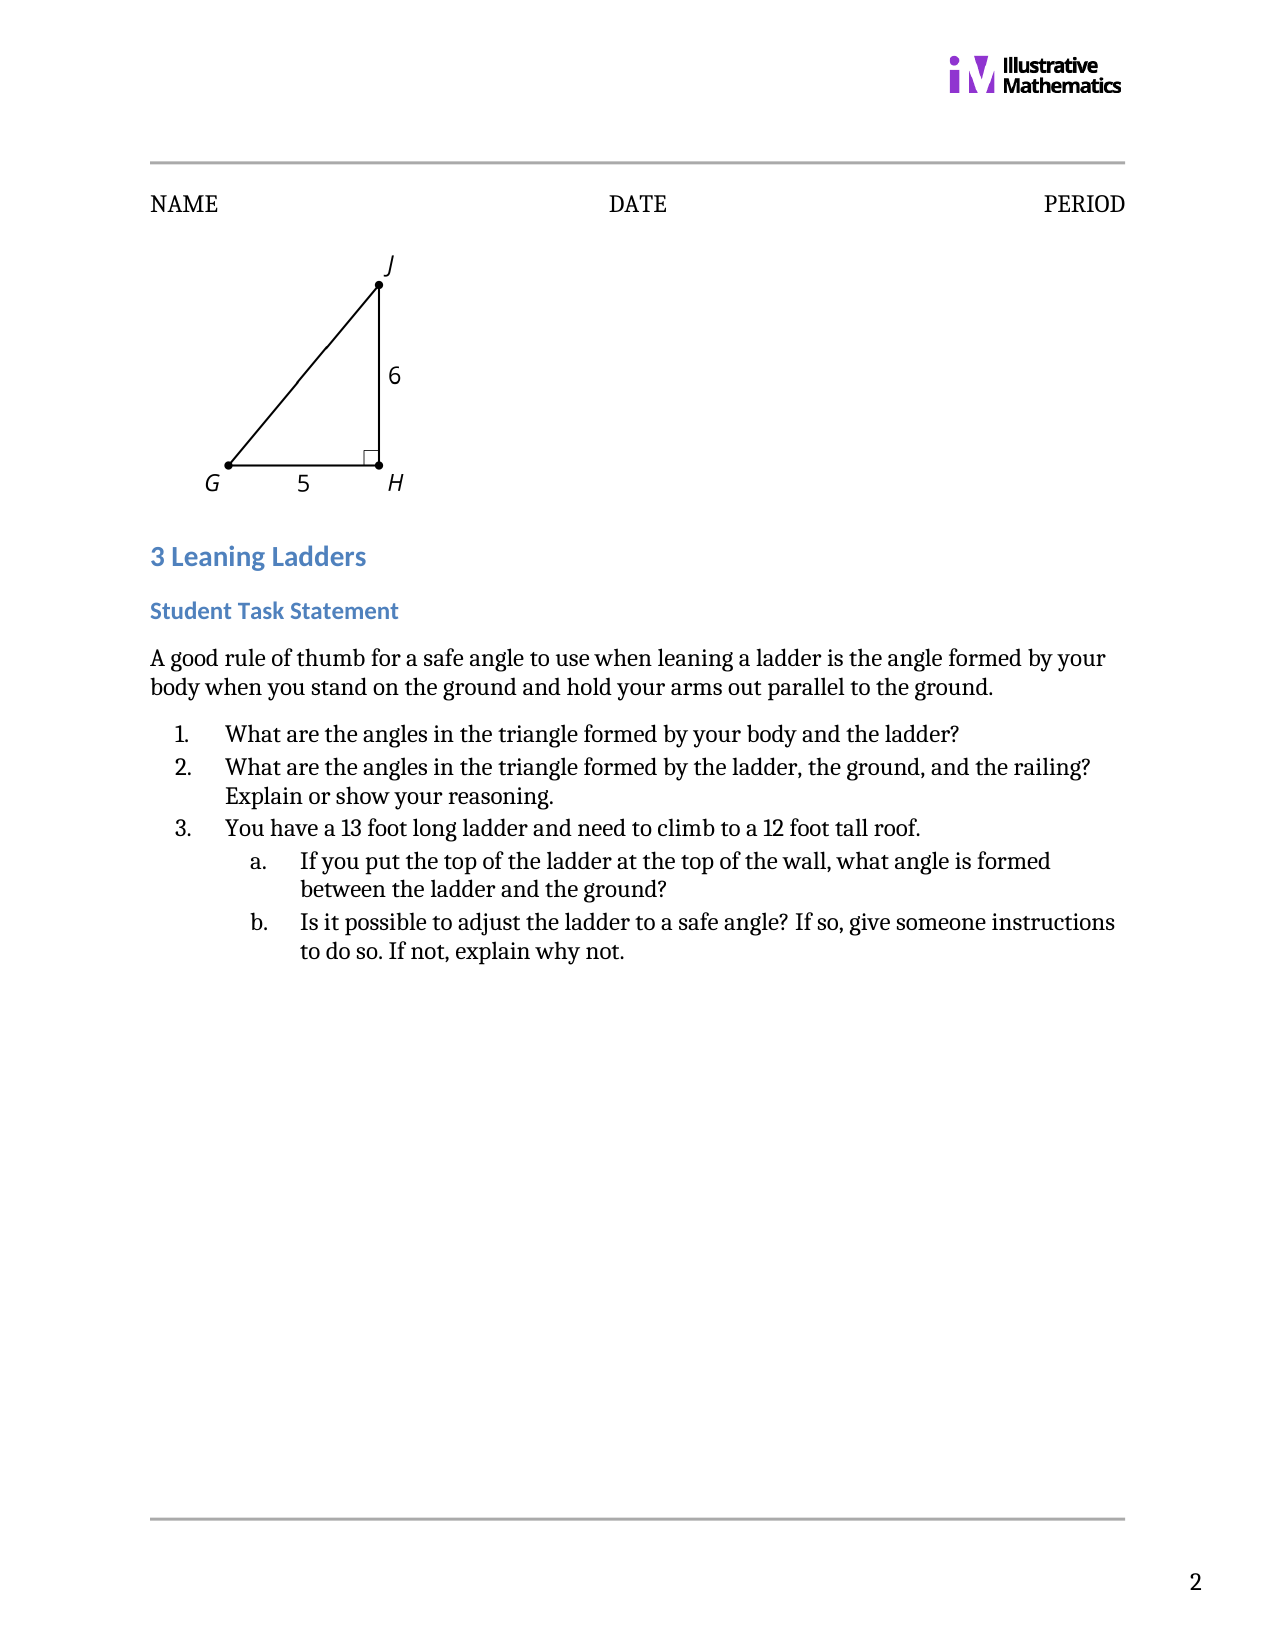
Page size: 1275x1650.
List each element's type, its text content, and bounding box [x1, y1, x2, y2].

text A good rule of thumb for a safe angle to use when leaning a ladder is the angle formed by your body when you stand on the ground and hold your arms out parallel to the ground. [150, 644, 1125, 702]
list Is it possible to adjust the ladder to a safe angle? If so, give someone instructions to do so. If not, explain why not. [250, 908, 1125, 965]
picture [949, 55, 1121, 93]
picture [168, 247, 484, 518]
list What are the angles in the triangle formed by the ladder, the ground, and the railing? Explain or show your reasoning. [175, 753, 1125, 810]
subtitle Student Task Statement [150, 595, 1125, 625]
list What are the angles in the triangle formed by your body and the ladder? [175, 720, 1125, 749]
list If you put the top of the ladder at the top of the wall, what angle is formed between the ladder and the ground? [250, 847, 1125, 904]
list You have a 13 foot long ladder and need to climb to a 12 foot tall roof. [175, 814, 1125, 843]
subtitle 3 Leaning Ladders [150, 538, 1125, 574]
